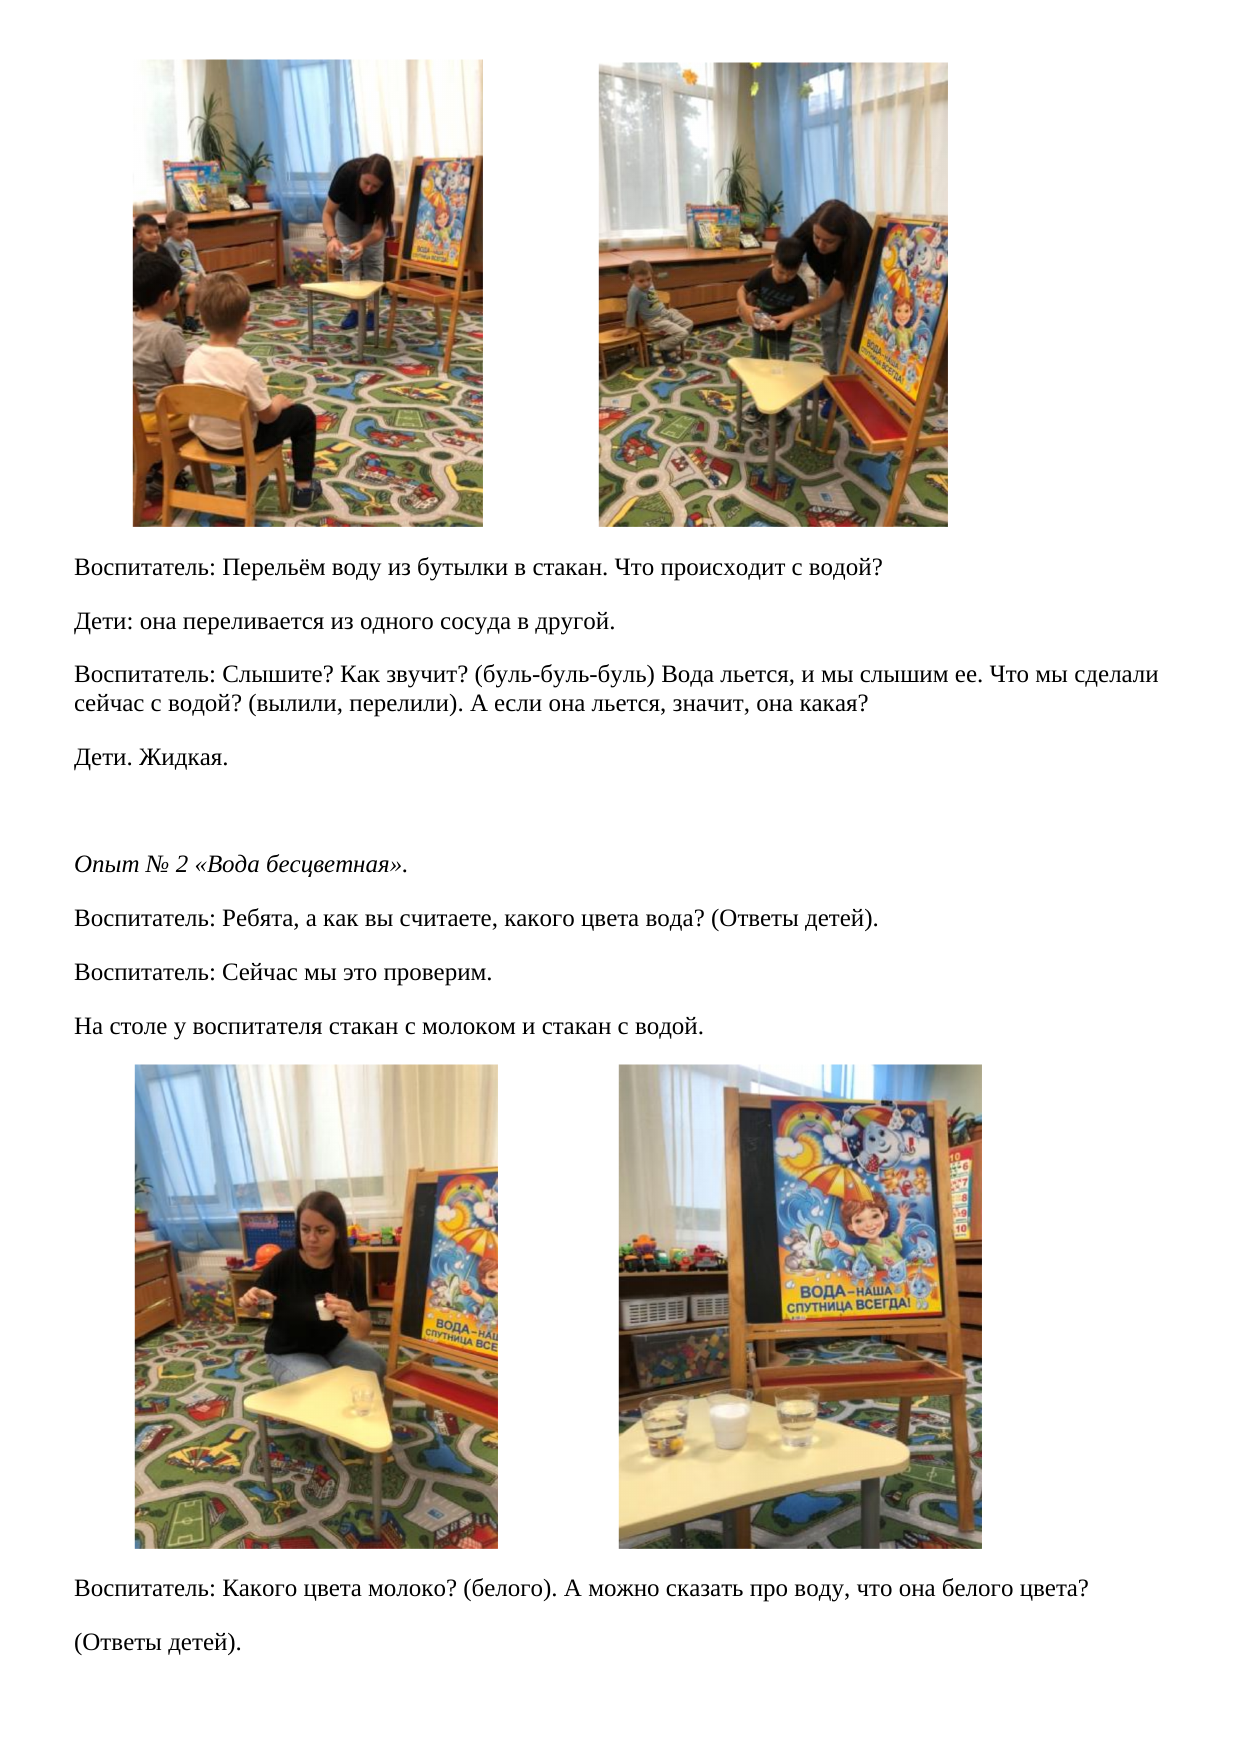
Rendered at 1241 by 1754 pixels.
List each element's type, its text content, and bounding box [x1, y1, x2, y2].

text На столе у воспитателя стакан с молоком и стакан с водой. [74, 1011, 1181, 1039]
text Дети. Жидкая. [74, 742, 1181, 771]
text Воспитатель: Перельём воду из бутылки в стакан. Что происходит с водой? [74, 552, 1181, 581]
text (Ответы детей). [74, 1627, 1181, 1656]
picture [599, 63, 948, 526]
picture [135, 1065, 498, 1548]
text Воспитатель: Слышите? Как звучит? (буль-буль-буль) Вода льется, и мы слышим ее. Что мы сделали сейчас с водой? (вылили, перелили). А если она льется, значит, она какая? [74, 659, 1181, 717]
text Воспитатель: Какого цвета молоко? (белого). А можно сказать про воду, что она белого цвета? [74, 1573, 1181, 1602]
text Дети: она переливается из одного сосуда в другой. [74, 606, 1181, 634]
text Воспитатель: Сейчас мы это проверим. [74, 957, 1181, 986]
text Воспитатель: Ребята, а как вы считаете, какого цвета вода? (Ответы детей). [74, 903, 1181, 932]
picture [619, 1065, 982, 1548]
picture [133, 60, 483, 526]
text Опыт № 2 «Вода бесцветная». [74, 849, 1181, 878]
